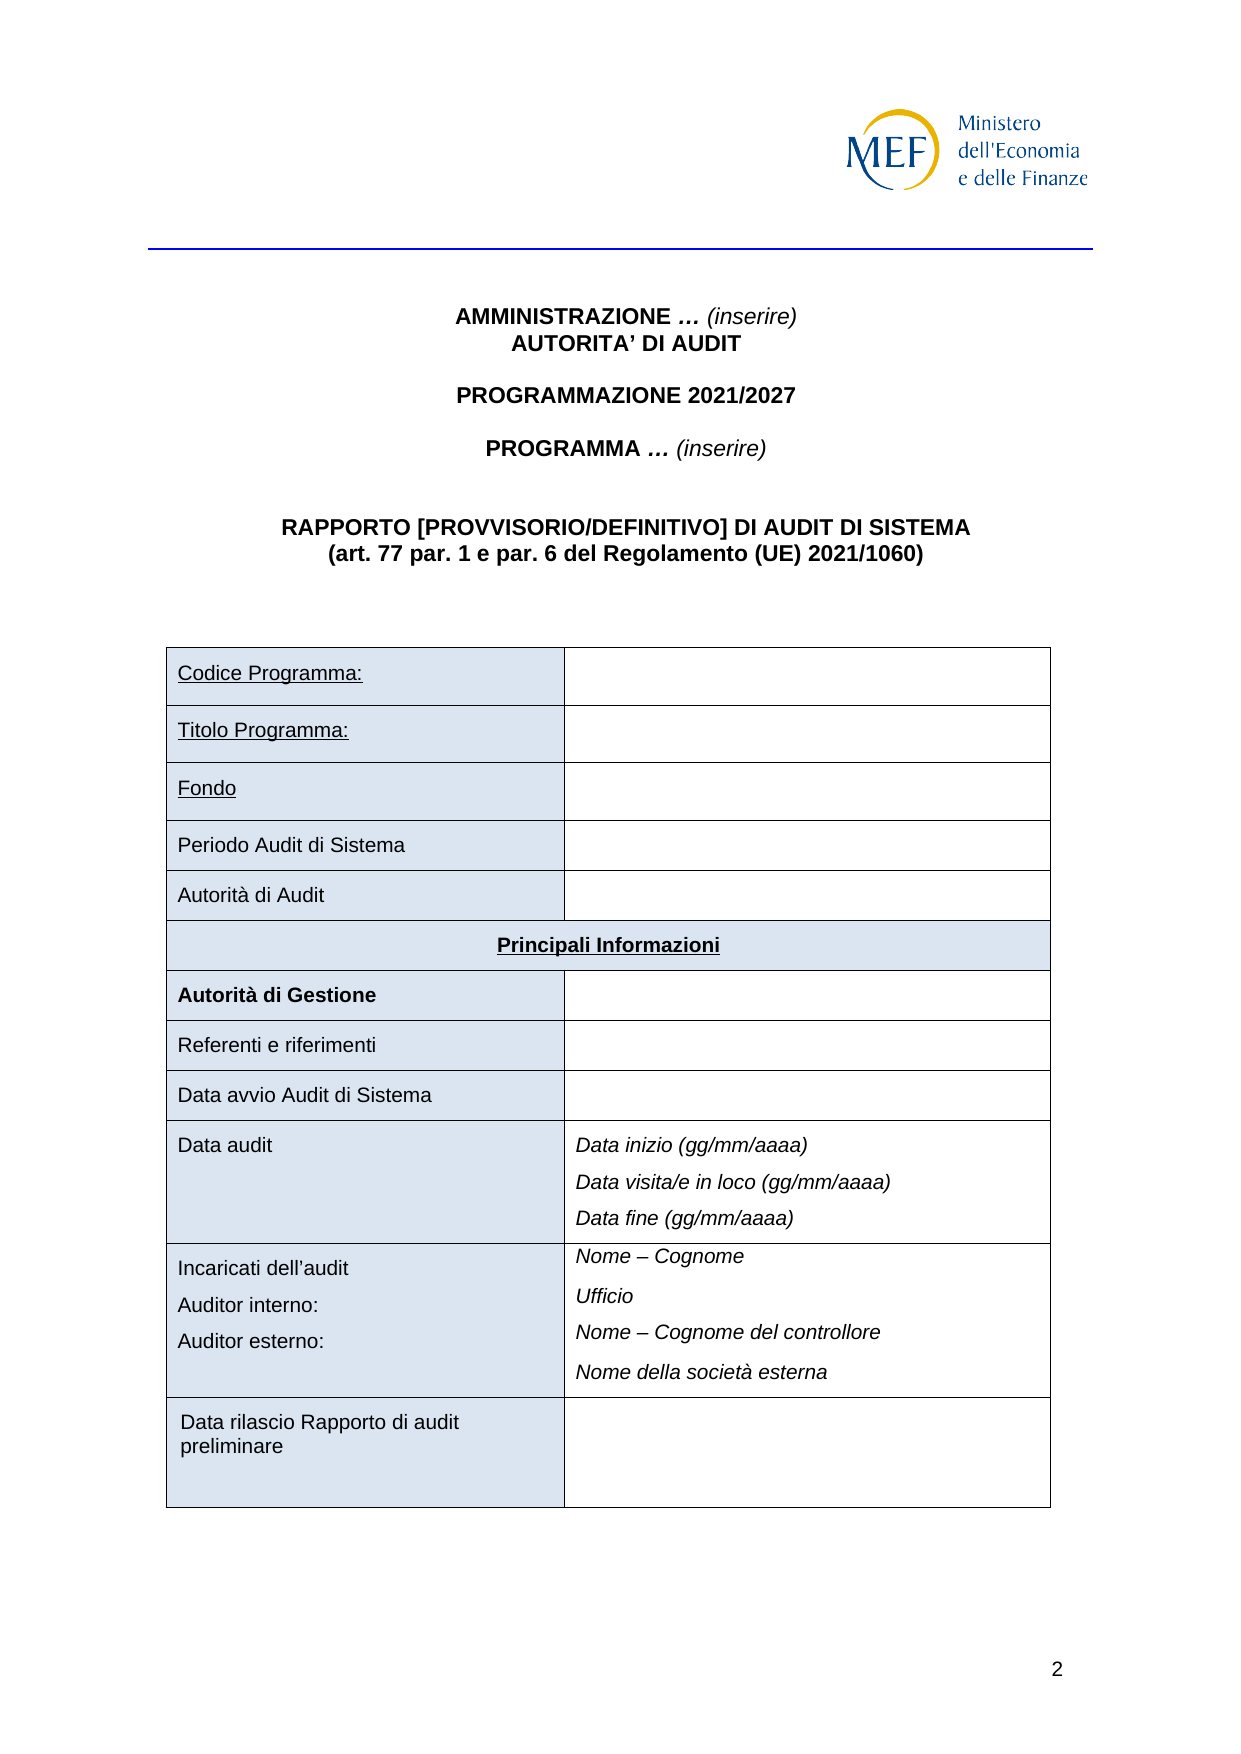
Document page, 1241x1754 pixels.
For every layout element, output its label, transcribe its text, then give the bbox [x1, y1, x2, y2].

table_cell Fondo [167, 763, 564, 820]
table_cell Periodo Audit di Sistema [167, 821, 564, 870]
text PROGRAMMAZIONE 2021/2027 [177, 382, 1075, 408]
table_header [565, 648, 1050, 705]
table_cell [565, 821, 1050, 870]
table_cell Data inizio (gg/mm/aaaa) Data visita/e in loco (gg/mm/aaaa) Data fine (gg/mm/aaaa) [565, 1121, 1050, 1243]
table_cell Autorità di Audit [167, 871, 564, 920]
text AMMINISTRAZIONE … (inserire) [177, 303, 1075, 329]
table_cell Titolo Programma: [167, 706, 564, 762]
table_cell [565, 971, 1050, 1020]
table_cell [565, 1398, 1050, 1507]
text (art. 77 par. 1 e par. 6 del Regolamento (UE) 2021/1060) [177, 540, 1075, 567]
text RAPPORTO [PROVVISORIO/DEFINITIVO] DI AUDIT DI SISTEMA [177, 514, 1075, 540]
table_header Codice Programma: [167, 648, 564, 705]
picture [846, 109, 1088, 190]
text AUTORITA’ DI AUDIT [177, 329, 1075, 356]
table_cell Referenti e riferimenti [167, 1021, 564, 1070]
table_cell [565, 706, 1050, 762]
table_cell Principali Informazioni [167, 921, 1050, 970]
table_cell Nome – Cognome Ufficio Nome – Cognome del controllore Nome della società esterna [565, 1244, 1050, 1397]
table_cell Data avvio Audit di Sistema [167, 1071, 564, 1120]
table_cell [565, 871, 1050, 920]
table_cell [565, 763, 1050, 820]
table_cell [565, 1071, 1050, 1120]
table_cell Data audit [167, 1121, 564, 1243]
text PROGRAMMA … (inserire) [177, 435, 1075, 461]
table_cell [565, 1021, 1050, 1070]
table_cell Incaricati dell’audit Auditor interno: Auditor esterno: [167, 1244, 564, 1397]
table_cell Autorità di Gestione [167, 971, 564, 1020]
table_cell Data rilascio Rapporto di audit preliminare [167, 1398, 564, 1507]
